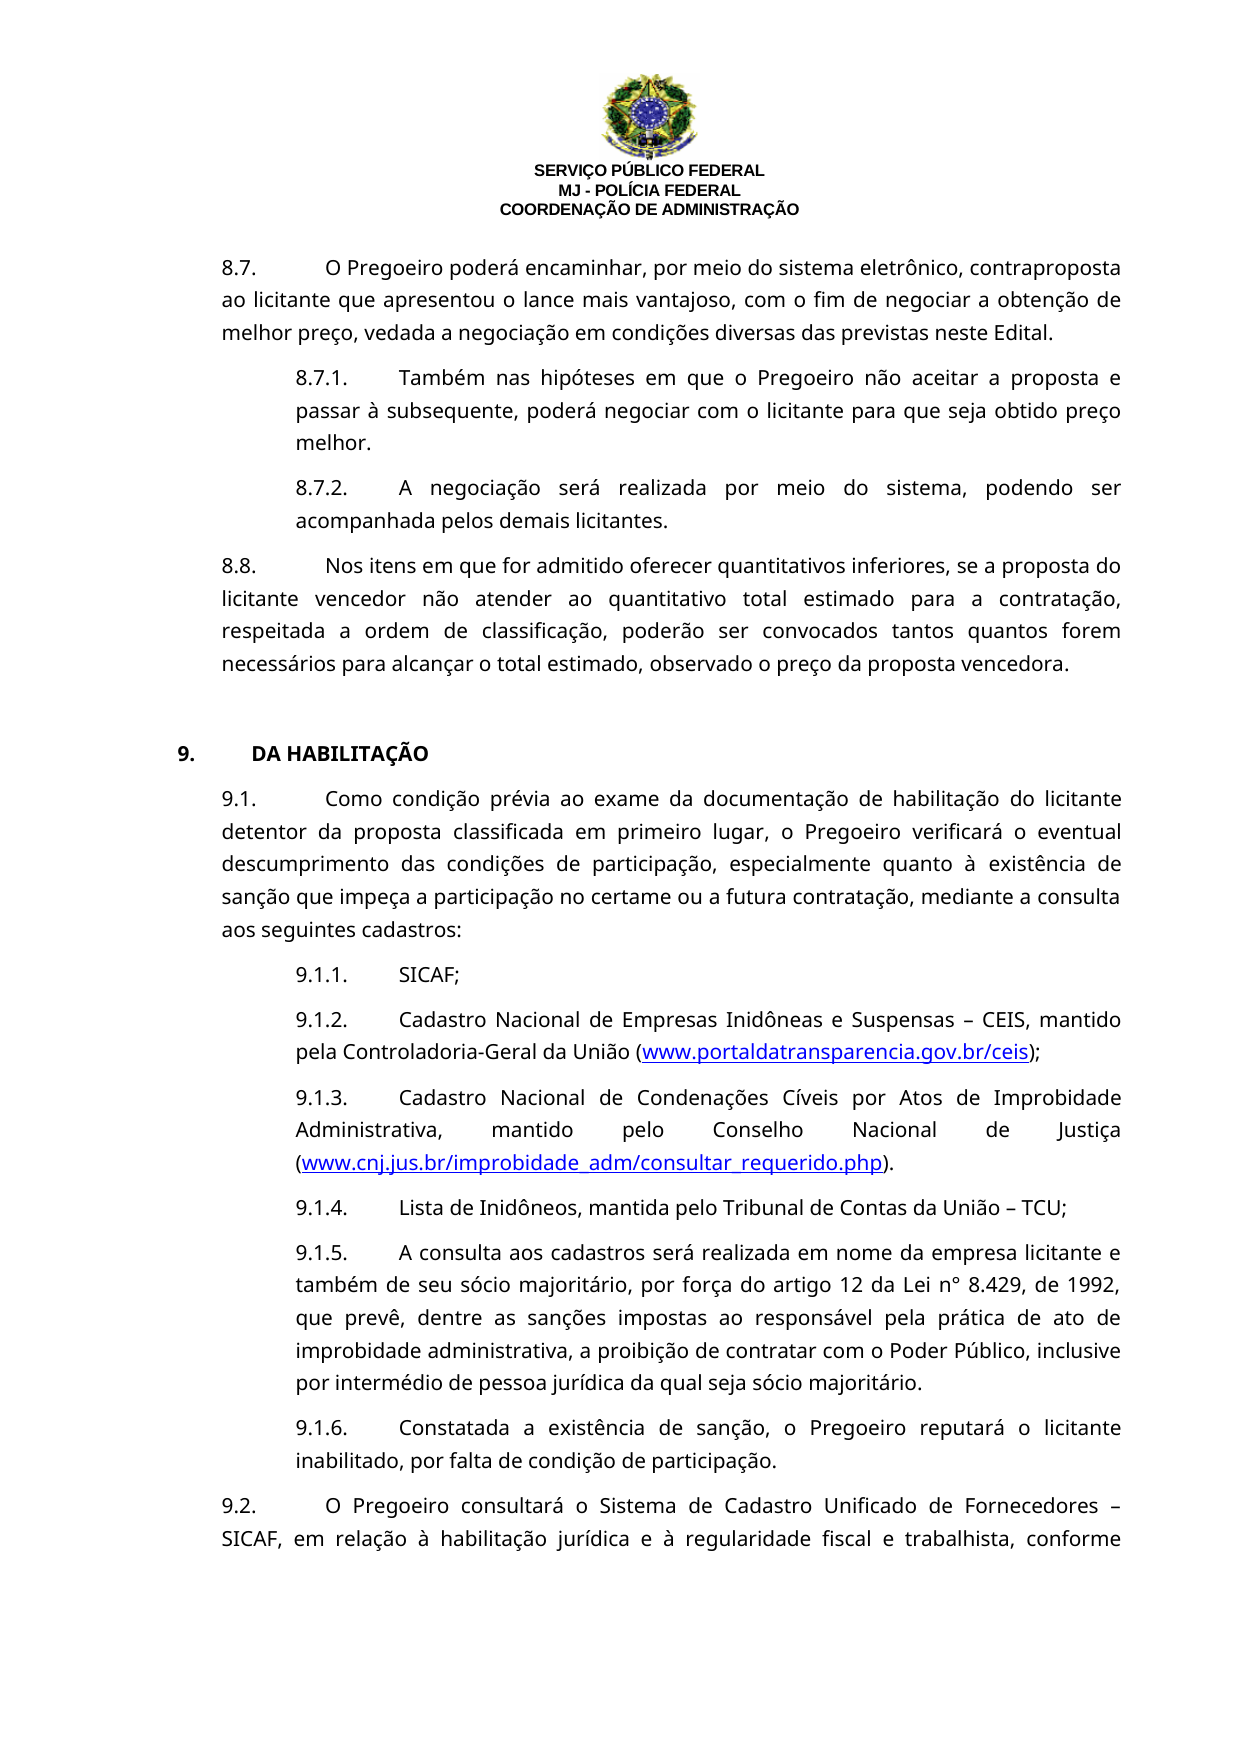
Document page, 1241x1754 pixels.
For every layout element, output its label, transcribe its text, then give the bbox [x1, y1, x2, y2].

list DA HABILITAÇÃO [177, 739, 1122, 768]
list Constatada a existência de sanção, o Pregoeiro reputará o licitante inabilitado, por falta de condição de participação. [295, 1413, 1122, 1474]
list O Pregoeiro poderá encaminhar, por meio do sistema eletrônico, contraproposta ao licitante que apresentou o lance mais vantajoso, com o fim de negociar a obtenção de melhor preço, vedada a negociação em condições diversas das previstas neste Edital. [221, 253, 1122, 346]
list A negociação será realizada por meio do sistema, podendo ser acompanhada pelos demais licitantes. [295, 473, 1122, 534]
list Nos itens em que for admitido oferecer quantitativos inferiores, se a proposta do licitante vencedor não atender ao quantitativo total estimado para a contratação, respeitada a ordem de classificação, poderão ser convocados tantos quantos forem necessários para alcançar o total estimado, observado o preço da proposta vencedora. [221, 551, 1122, 677]
list SICAF; [295, 960, 1122, 988]
list Como condição prévia ao exame da documentação de habilitação do licitante detentor da proposta classificada em primeiro lugar, o Pregoeiro verificará o eventual descumprimento das condições de participação, especialmente quanto à existência de sanção que impeça a participação no certame ou a futura contratação, mediante a consulta aos seguintes cadastros: [221, 784, 1122, 943]
list Cadastro Nacional de Condenações Cíveis por Atos de Improbidade Administrativa, mantido pelo Conselho Nacional de Justiça (www.cnj.jus.br/improbidade_adm/consultar_requerido.php). [295, 1083, 1122, 1176]
list Lista de Inidôneos, mantida pelo Tribunal de Contas da União – TCU; [295, 1193, 1122, 1221]
list Também nas hipóteses em que o Pregoeiro não aceitar a proposta e passar à subsequente, poderá negociar com o licitante para que seja obtido preço melhor. [295, 363, 1122, 457]
list Cadastro Nacional de Empresas Inidôneas e Suspensas – CEIS, mantido pela Controladoria-Geral da União (www.portaldatransparencia.gov.br/ceis); [295, 1005, 1122, 1066]
list A consulta aos cadastros será realizada em nome da empresa licitante e também de seu sócio majoritário, por força do artigo 12 da Lei n° 8.429, de 1992, que prevê, dentre as sanções impostas ao responsável pela prática de ato de improbidade administrativa, a proibição de contratar com o Poder Público, inclusive por intermédio de pessoa jurídica da qual seja sócio majoritário. [295, 1238, 1122, 1397]
